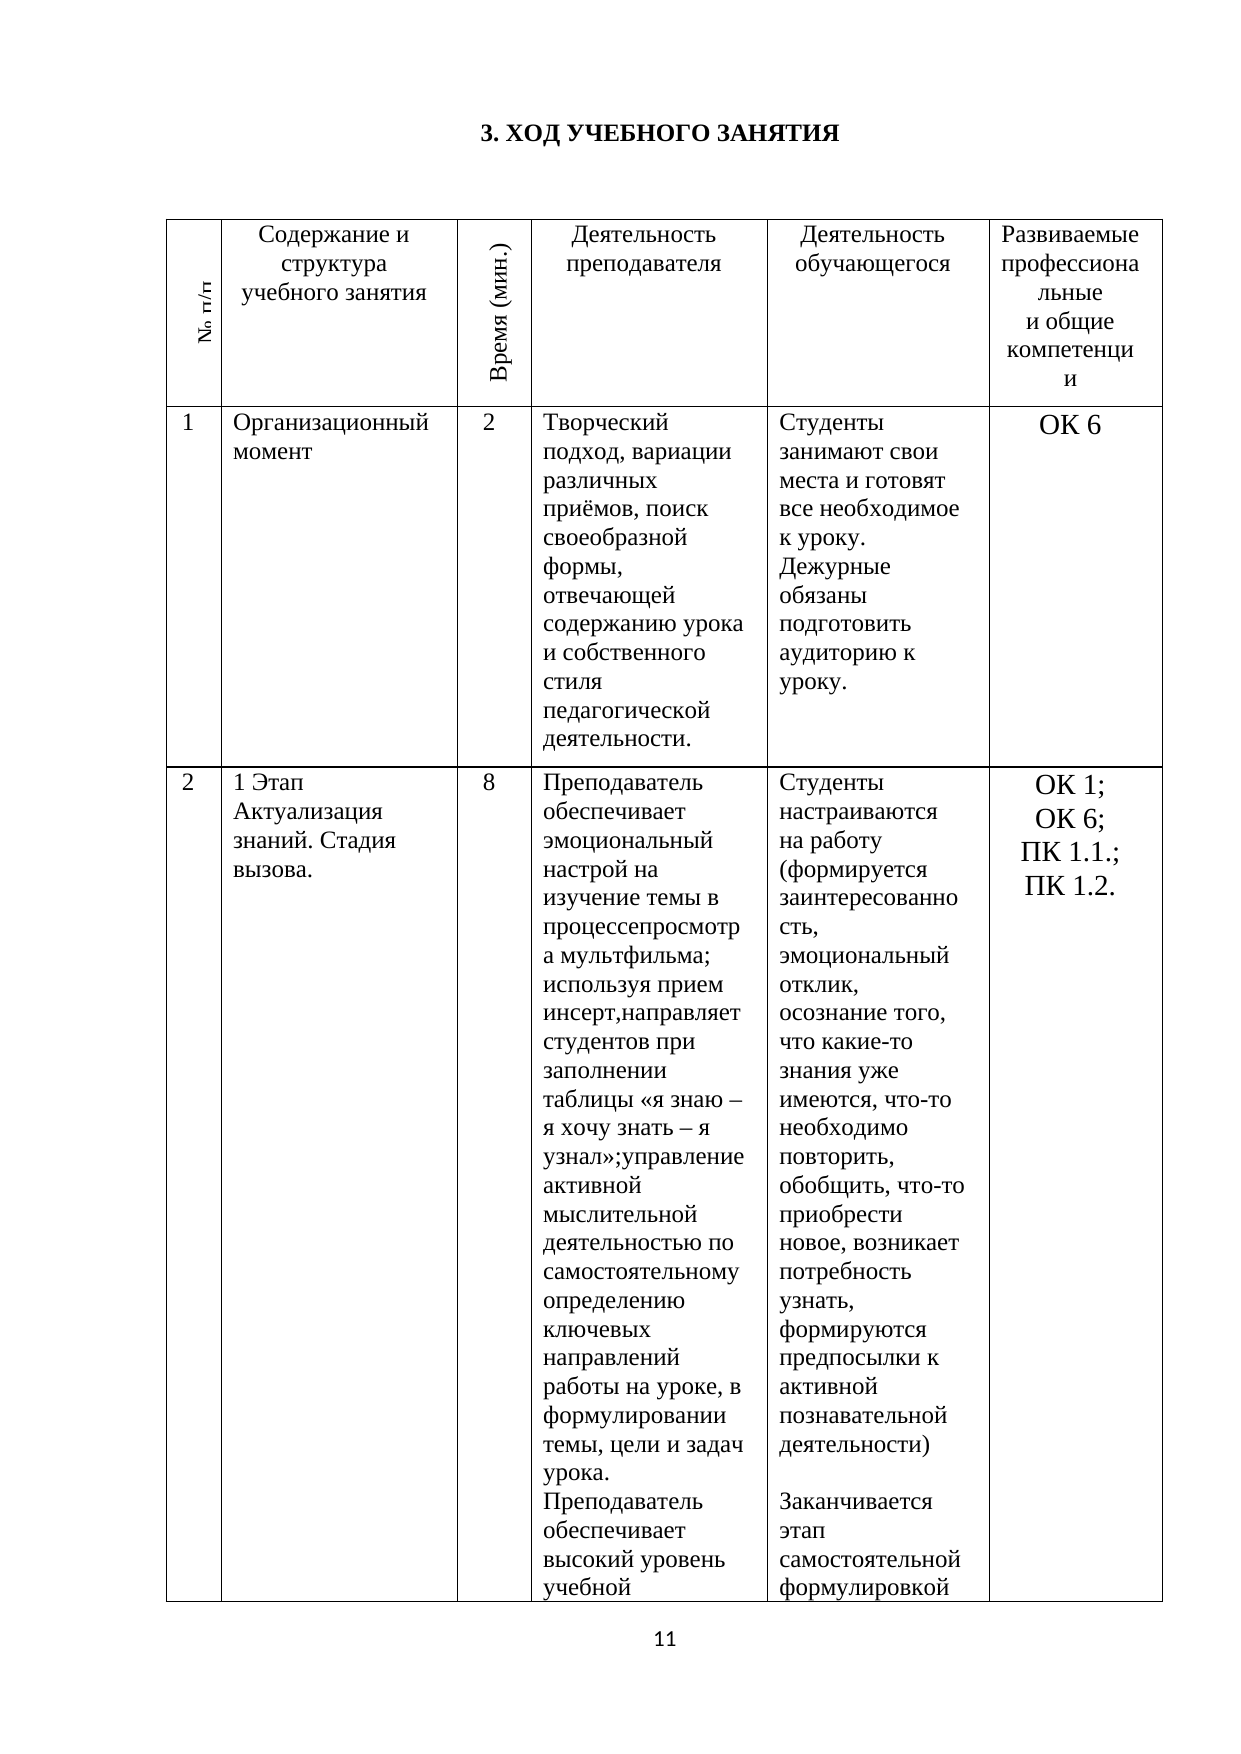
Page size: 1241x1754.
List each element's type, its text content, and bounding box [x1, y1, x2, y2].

table_cell Студенты занимают свои места и готовят все необходимое к уроку. Дежурные обязаны подготовить аудиторию к уроку. [768, 407, 989, 766]
table_header Содержание и структура учебного занятия [222, 220, 457, 406]
table_header Деятельность преподавателя [532, 220, 767, 406]
table_cell 2 [458, 407, 531, 766]
table_header Деятельность обучающегося [768, 220, 989, 406]
table_cell 2 [167, 768, 221, 1601]
text 3. ХОД УЧЕБНОГО ЗАНЯТИЯ [177, 118, 1140, 147]
table_cell 8 [458, 768, 531, 1601]
table_cell ОК 6 [990, 407, 1162, 766]
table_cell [768, 768, 989, 1601]
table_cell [990, 768, 1162, 1601]
table_cell Творческий подход, вариации различных приёмов, поиск своеобразной формы, отвечающей содержанию урока и собственного стиля педагогической деятельности. [532, 407, 767, 766]
table_header Развиваемые профессиональные и общие компетенции [990, 220, 1162, 406]
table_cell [532, 768, 767, 1601]
table_header Время (мин.) [458, 220, 531, 406]
table_header № п/п [167, 220, 221, 406]
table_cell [222, 768, 457, 1601]
table_cell 1 [167, 407, 221, 766]
table_cell Организационный момент [222, 407, 457, 766]
